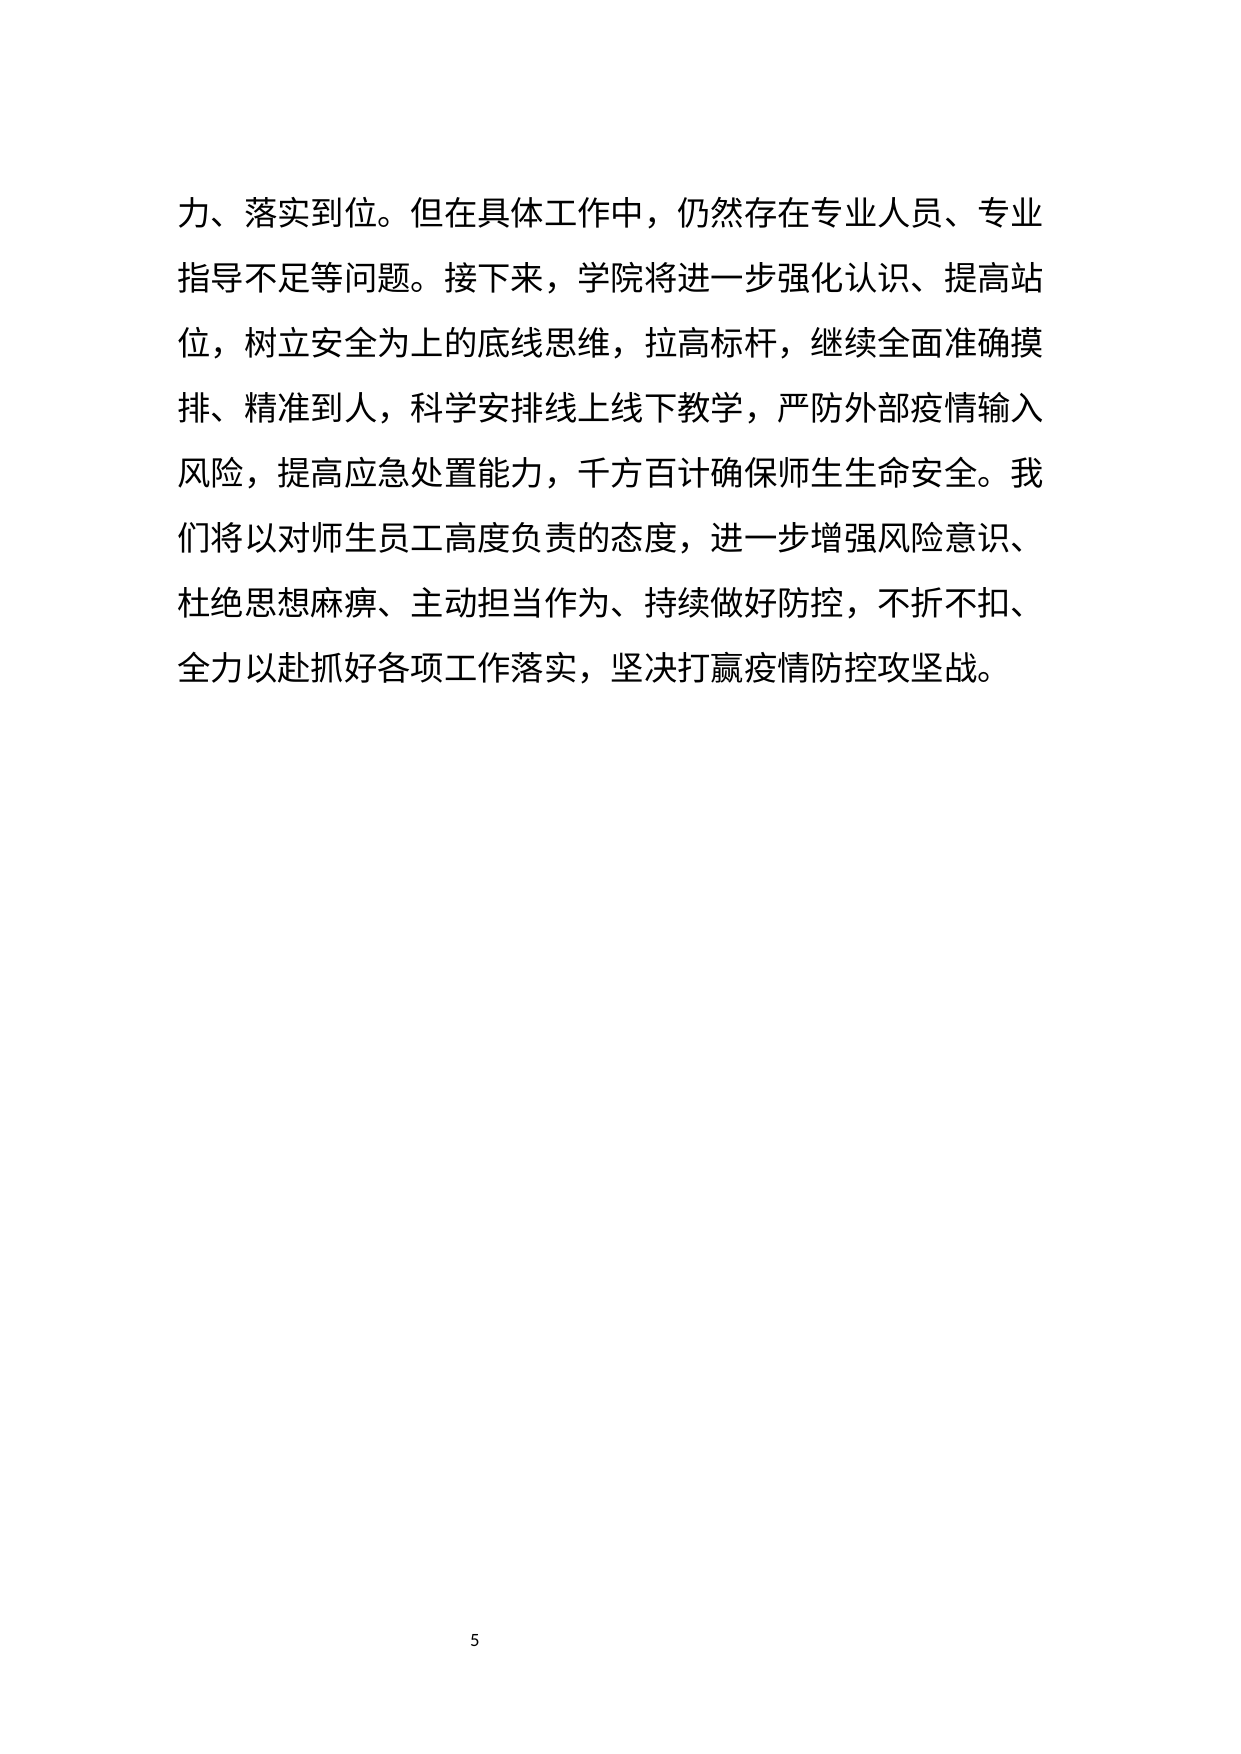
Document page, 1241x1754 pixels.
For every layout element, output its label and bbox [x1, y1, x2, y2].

list [177, 178, 1063, 698]
